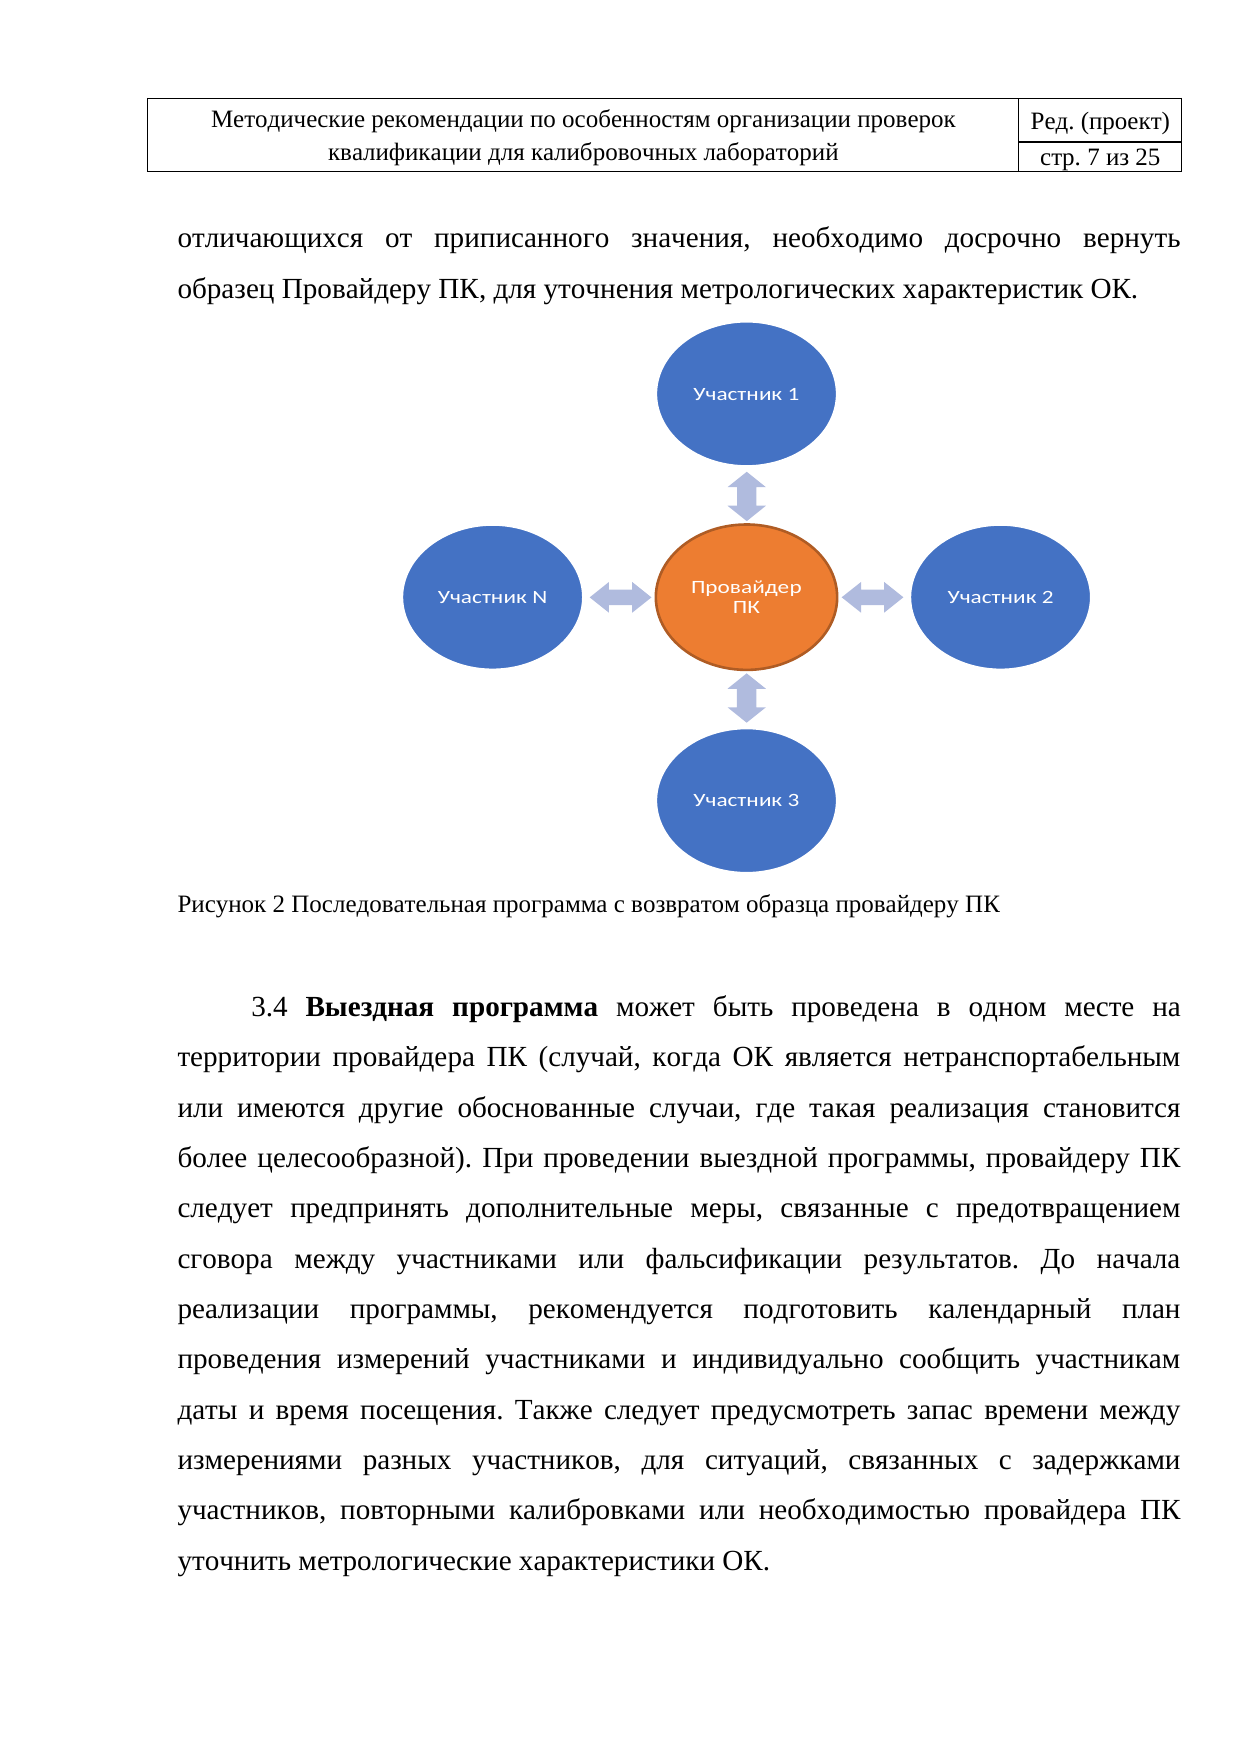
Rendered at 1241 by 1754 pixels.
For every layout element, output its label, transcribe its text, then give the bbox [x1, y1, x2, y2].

text Рисунок 2 Последовательная программа с возвратом образца провайдеру ПК [177, 889, 1152, 918]
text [177, 220, 1181, 304]
text 3.4 Выездная программа может быть проведена в одном месте на территории провайдера ПК (случай, когда ОК является нетранспортабельным или имеются другие обоснованные случаи, где такая реализация становится более целесообразной). При проведении выездной программы, провайдеру ПК следует предпринять дополнительные меры, связанные с предотвращением сговора между участниками или фальсификации результатов. До начала реализации программы, рекомендуется подготовить календарный план проведения измерений участниками и индивидуально сообщить участникам даты и время посещения. Также следует предусмотреть запас времени между измерениями разных участников, для ситуаций, связанных с задержками участников, повторными калибровками или необходимостью провайдера ПК уточнить метрологические характеристики ОК. [177, 989, 1181, 1576]
